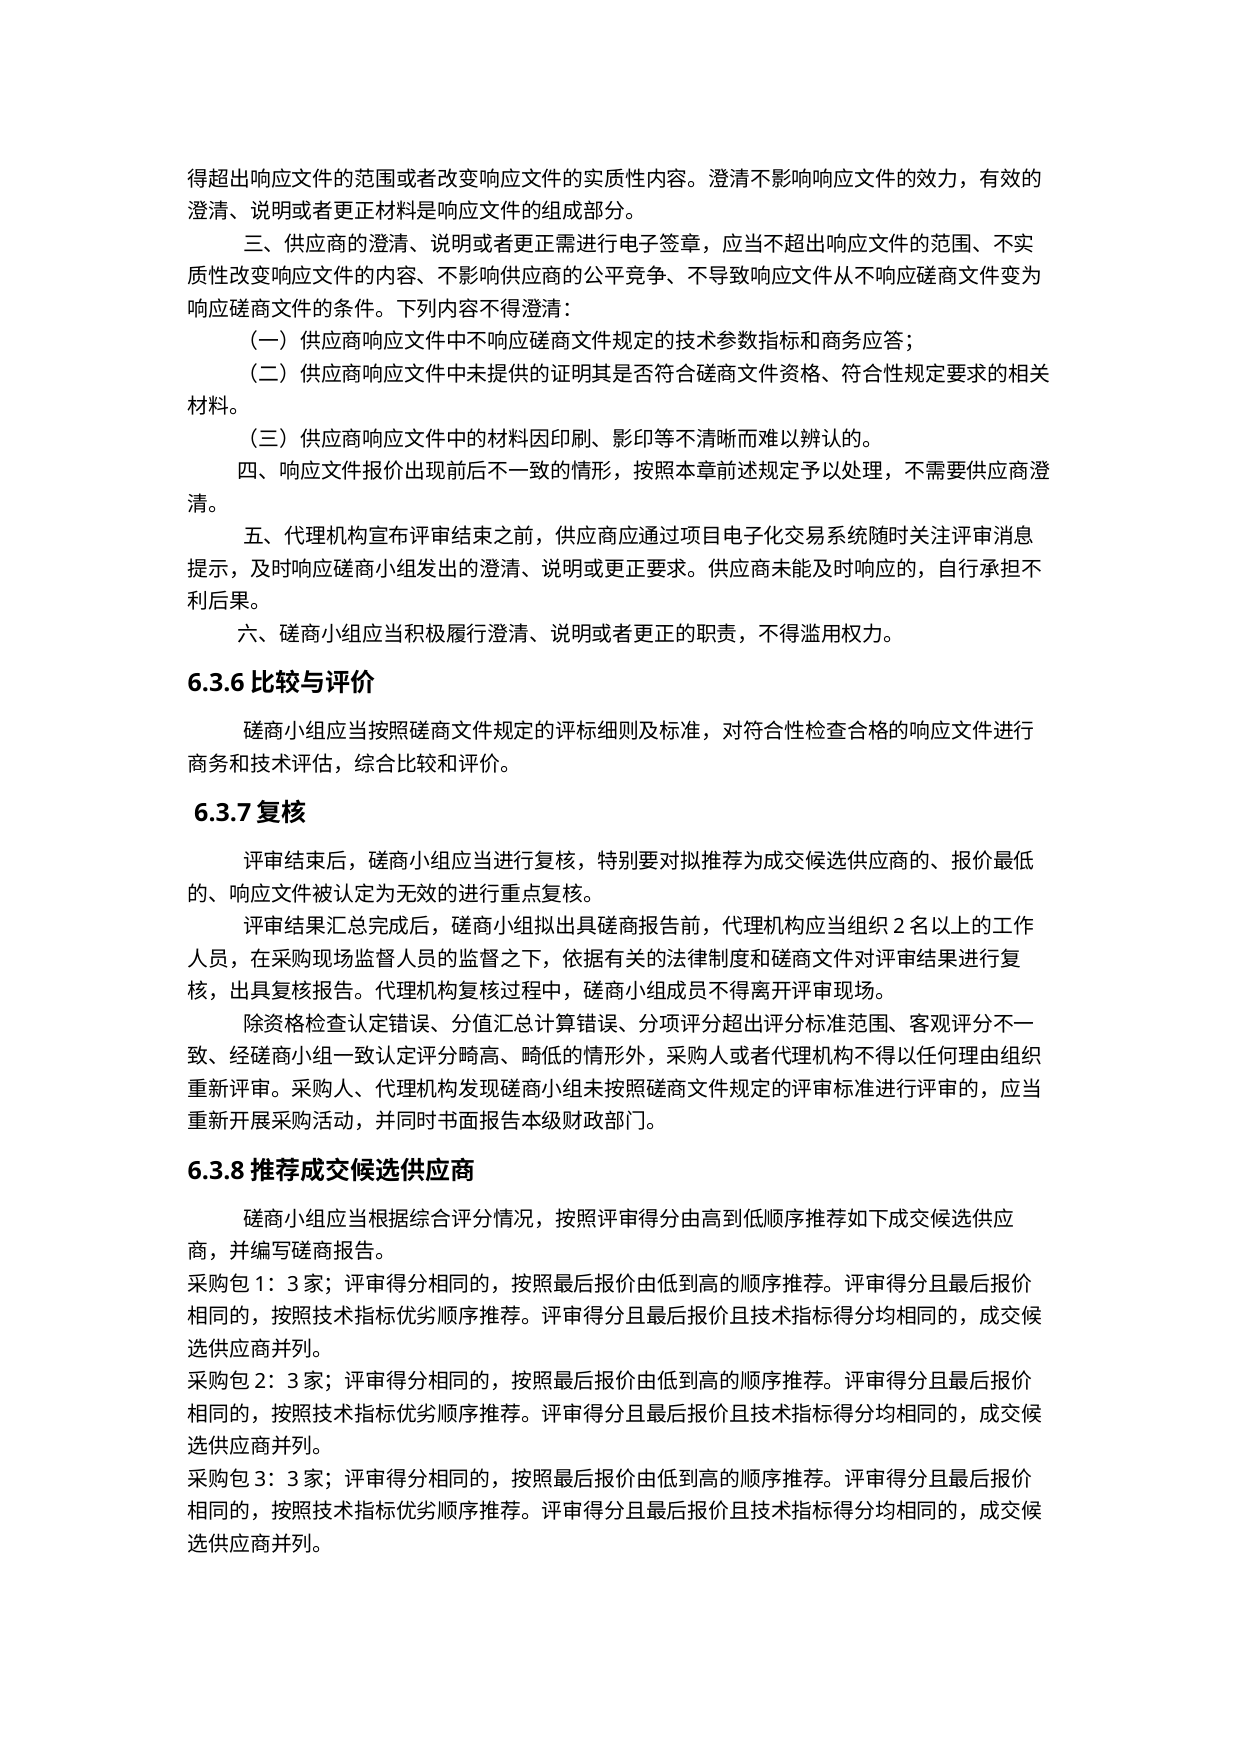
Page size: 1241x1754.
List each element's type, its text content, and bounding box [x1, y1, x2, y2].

text 磋商小组应当根据综合评分情况，按照评审得分由高到低顺序推荐如下成交候选供应商，并编写磋商报告。 [187, 1202, 1053, 1267]
text 评审结果汇总完成后，磋商小组拟出具磋商报告前，代理机构应当组织2名以上的工作人员，在采购现场监督人员的监督之下，依据有关的法律制度和磋商文件对评审结果进行复核，出具复核报告。代理机构复核过程中，磋商小组成员不得离开评审现场。 [187, 909, 1053, 1007]
text 6.3.6比较与评价 [187, 649, 1053, 714]
text 三、供应商的澄清、说明或者更正需进行电子签章，应当不超出响应文件的范围、不实质性改变响应文件的内容、不影响供应商的公平竞争、不导致响应文件从不响应磋商文件变为响应磋商文件的条件。下列内容不得澄清： [187, 227, 1053, 324]
text 磋商小组应当按照磋商文件规定的评标细则及标准，对符合性检查合格的响应文件进行商务和技术评估，综合比较和评价。 [187, 714, 1053, 779]
text （三）供应商响应文件中的材料因印刷、影印等不清晰而难以辨认的。 [187, 422, 1053, 454]
text 采购包1：3家；评审得分相同的，按照最后报价由低到高的顺序推荐。评审得分且最后报价相同的，按照技术指标优劣顺序推荐。评审得分且最后报价且技术指标得分均相同的，成交候选供应商并列。 [187, 1267, 1053, 1364]
text 6.3.8推荐成交候选供应商 [187, 1137, 1053, 1202]
text 采购包2：3家；评审得分相同的，按照最后报价由低到高的顺序推荐。评审得分且最后报价相同的，按照技术指标优劣顺序推荐。评审得分且最后报价且技术指标得分均相同的，成交候选供应商并列。 [187, 1364, 1053, 1462]
text 六、磋商小组应当积极履行澄清、说明或者更正的职责，不得滥用权力。 [187, 617, 1053, 649]
text （一）供应商响应文件中不响应磋商文件规定的技术参数指标和商务应答； [187, 324, 1053, 357]
text 6.3.7复核 [187, 779, 1053, 844]
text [187, 162, 1053, 227]
text （二）供应商响应文件中未提供的证明其是否符合磋商文件资格、符合性规定要求的相关材料。 [187, 357, 1053, 422]
text 除资格检查认定错误、分值汇总计算错误、分项评分超出评分标准范围、客观评分不一致、经磋商小组一致认定评分畸高、畸低的情形外，采购人或者代理机构不得以任何理由组织重新评审。采购人、代理机构发现磋商小组未按照磋商文件规定的评审标准进行评审的，应当重新开展采购活动，并同时书面报告本级财政部门。 [187, 1007, 1053, 1137]
text 四、响应文件报价出现前后不一致的情形，按照本章前述规定予以处理，不需要供应商澄清。 [187, 454, 1053, 519]
text 五、代理机构宣布评审结束之前，供应商应通过项目电子化交易系统随时关注评审消息提示，及时响应磋商小组发出的澄清、说明或更正要求。供应商未能及时响应的，自行承担不利后果。 [187, 519, 1053, 617]
text 采购包3：3家；评审得分相同的，按照最后报价由低到高的顺序推荐。评审得分且最后报价相同的，按照技术指标优劣顺序推荐。评审得分且最后报价且技术指标得分均相同的，成交候选供应商并列。 [187, 1462, 1053, 1559]
text 评审结束后，磋商小组应当进行复核，特别要对拟推荐为成交候选供应商的、报价最低的、响应文件被认定为无效的进行重点复核。 [187, 844, 1053, 909]
